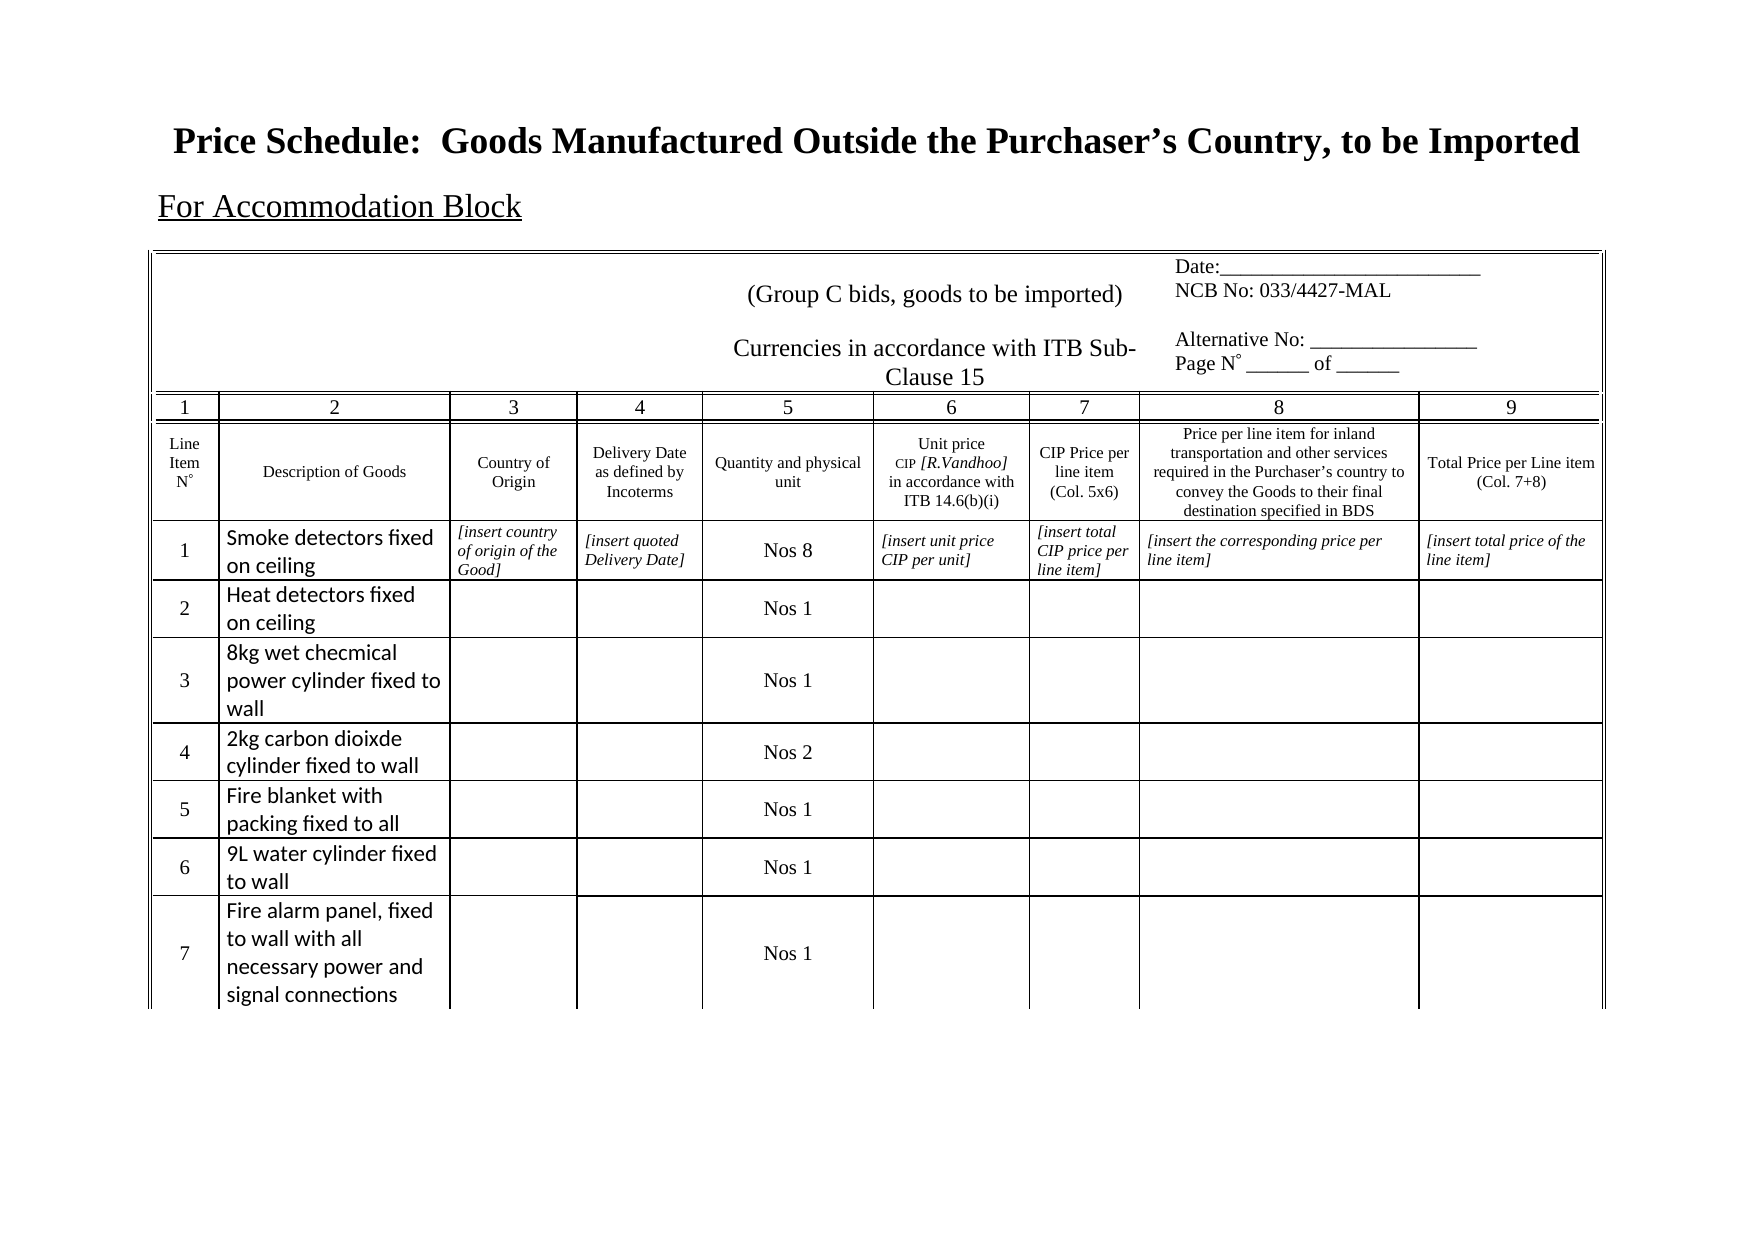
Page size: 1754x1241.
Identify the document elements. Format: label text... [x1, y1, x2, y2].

table_cell [578, 638, 702, 722]
table_cell [1140, 897, 1418, 1008]
table_cell [1140, 839, 1418, 895]
table_cell Price per line item for inland transportation and other services required in the Purchaser’s country to convey the Goods to their final destination specified in BDS [1140, 424, 1418, 520]
table_cell [874, 839, 1029, 895]
table_cell [1420, 724, 1602, 780]
table_cell [1140, 781, 1418, 837]
table_cell 4 [578, 395, 702, 419]
table_cell Delivery Date as defined by Incoterms [578, 424, 702, 520]
table_cell 8kg wet checmical power cylinder fixed to wall [220, 638, 449, 722]
table_cell [1420, 581, 1602, 636]
table_cell [1140, 581, 1418, 636]
table_cell Fire blanket with packing fixed to all [220, 781, 449, 837]
table_cell Description of Goods [220, 424, 449, 520]
table_cell CIP Price per line item (Col. 5x6) [1030, 424, 1139, 520]
table_cell Nos 2 [703, 724, 873, 780]
table_cell 7 [152, 896, 218, 1008]
table_cell 7 [1030, 395, 1139, 419]
table_cell Date:_________________________ NCB No: 033/4427-MAL Alternative No: ________________ Page N ______ of ______ [1168, 250, 1604, 391]
table_cell [578, 581, 702, 636]
table_cell 9L water cylinder fixed to wall [220, 839, 449, 895]
table_cell [874, 638, 1029, 722]
table_cell [1030, 897, 1139, 1008]
table_cell [451, 581, 576, 636]
table_cell 4 [152, 723, 218, 780]
table_cell [578, 781, 702, 837]
table_cell [1030, 724, 1139, 780]
table_cell 1 [152, 521, 218, 579]
table_cell [578, 839, 702, 895]
table_cell [578, 897, 702, 1008]
table_cell [874, 724, 1029, 780]
table_cell [insert total price of the line item] [1420, 521, 1602, 579]
table_cell [insert total CIP price per line item] [1030, 521, 1139, 579]
table_cell [451, 724, 576, 780]
table_cell [1140, 638, 1418, 722]
table_cell Nos 8 [703, 521, 873, 579]
table_cell Smoke detectors fixed on ceiling [220, 521, 449, 579]
table_cell [874, 581, 1029, 636]
table_cell [1140, 724, 1418, 780]
table_cell [1420, 638, 1602, 722]
table_cell [874, 781, 1029, 837]
table_cell [insert the corresponding price per line item] [1140, 521, 1418, 579]
table_cell 6 [874, 395, 1029, 419]
table_header Price Schedule: Goods Manufactured Outside the Purchaser’s Country, to be Imported For Accommodation Block [150, 118, 1604, 249]
table_cell [1030, 839, 1139, 895]
table_cell [451, 638, 576, 722]
table_cell [451, 781, 576, 837]
table_cell Nos 1 [703, 781, 873, 837]
table_cell Country of Origin [451, 424, 576, 520]
table_cell [1420, 897, 1602, 1008]
table_cell [451, 839, 576, 895]
table_cell [1420, 781, 1602, 837]
table_cell 5 [703, 395, 873, 419]
table_cell [578, 724, 702, 780]
table_cell Unit price cip [R.Vandhoo] in accordance with ITB 14.6(b)(i) [874, 424, 1029, 520]
table_cell 6 [152, 838, 218, 895]
table_cell 3 [152, 638, 218, 722]
table_cell Fire alarm panel, fixed to wall with all necessary power and signal connections [220, 896, 449, 1008]
table_cell 1 [150, 391, 218, 419]
table_cell [1030, 581, 1139, 636]
table_cell Nos 1 [703, 839, 873, 895]
table_cell [1030, 781, 1139, 837]
table_cell 2 [220, 395, 449, 419]
table_cell [874, 897, 1029, 1008]
table_cell Quantity and physical unit [703, 424, 873, 520]
table_cell [1420, 839, 1602, 895]
table_cell [451, 896, 576, 1008]
table_cell [insert country of origin of the Good] [451, 521, 576, 579]
table_cell Nos 1 [703, 897, 873, 1008]
table_cell 9 [1420, 391, 1604, 419]
table_cell Line Item N [150, 419, 218, 520]
table_cell Heat detectors fixed on ceiling [220, 581, 449, 636]
table_cell 2 [152, 580, 218, 636]
table_cell Nos 1 [703, 581, 873, 636]
table_cell 8 [1140, 395, 1418, 419]
table_cell Nos 1 [703, 638, 873, 722]
table_cell 2kg carbon dioixde cylinder fixed to wall [220, 724, 449, 780]
table_cell [1030, 638, 1139, 722]
table_cell [150, 250, 702, 391]
table_cell (Group C bids, goods to be imported) Currencies in accordance with ITB Sub-Clause 15 [702, 254, 1167, 391]
table_cell [insert quoted Delivery Date] [578, 521, 702, 579]
table_cell Total Price per Line item (Col. 7+8) [1420, 419, 1604, 520]
table_cell 3 [451, 395, 576, 419]
table_cell [insert unit price CIP per unit] [874, 521, 1029, 579]
table_cell 5 [152, 781, 218, 837]
